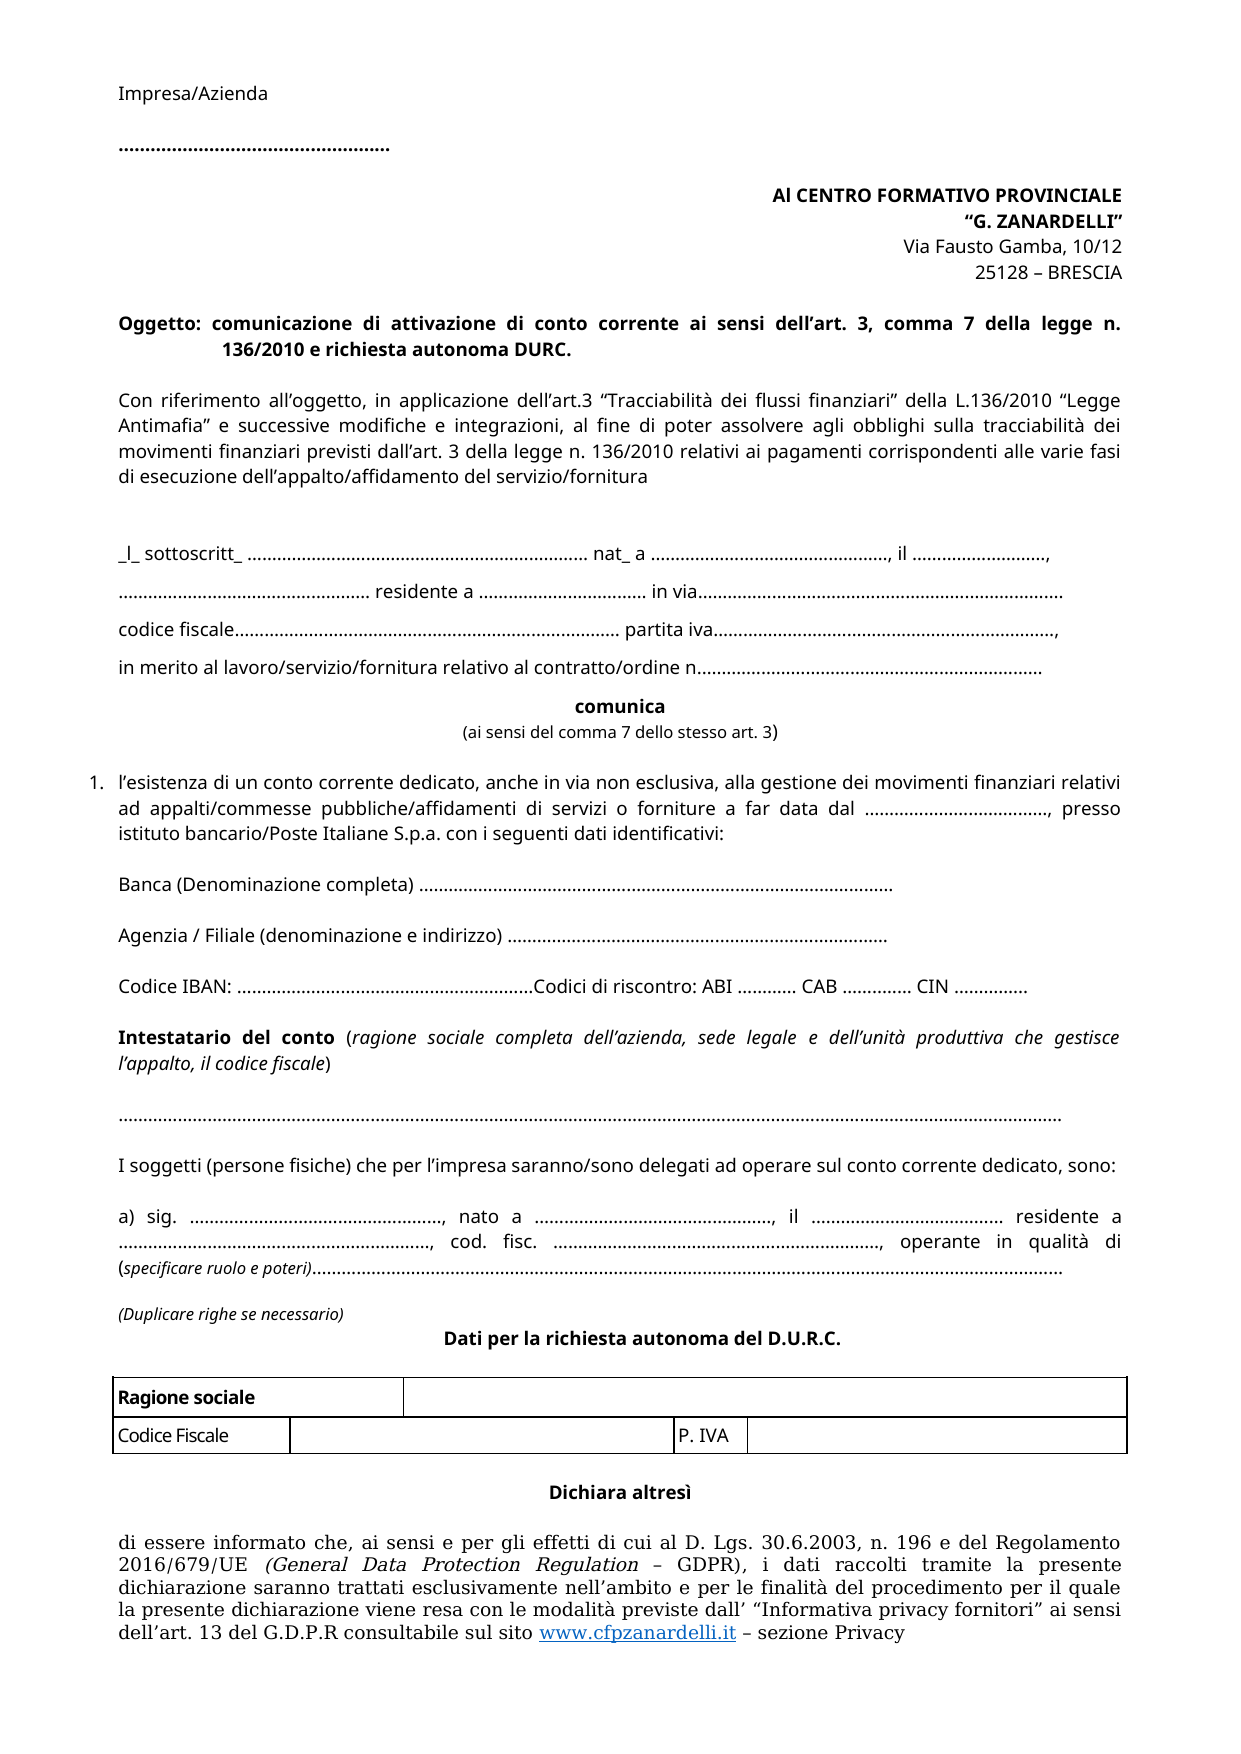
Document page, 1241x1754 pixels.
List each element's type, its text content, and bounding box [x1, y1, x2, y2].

text Via Fausto Gamba, 10/12 [118, 234, 1122, 259]
text Intestatario del conto (ragione sociale completa dell’azienda, sede legale e dell’unità produttiva che gestisce l’appalto, il codice fiscale) [118, 1025, 1122, 1076]
table_cell P. IVA [675, 1418, 747, 1452]
subtitle Dati per la richiesta autonoma del D.U.R.C. [162, 1325, 1122, 1351]
text Codice IBAN: ……………………………………………………Codici di riscontro: ABI ………… CAB ……..…… CIN …………... [118, 974, 1122, 999]
text (ai sensi del comma 7 dello stesso art. 3) [118, 718, 1122, 744]
text I soggetti (persone fisiche) che per l’impresa saranno/sono delegati ad operare sul conto corrente dedicato, sono: [118, 1152, 1122, 1178]
text Agenzia / Filiale (denominazione e indirizzo) ……………………………………..…………………………… [118, 923, 1122, 948]
text di essere informato che, ai sensi e per gli effetti di cui al D. Lgs. 30.6.2003, n. 196 e del Regolamento 2016/679/UE (General Data Protection Regulation – GDPR), i dati raccolti tramite la presente dichiarazione saranno trattati esclusivamente nell’ambito e per le finalità del procedimento per il quale la presente dichiarazione viene resa con le modalità previste dall’ “Informativa privacy fornitori” ai sensi dell’art. 13 del G.D.P.R consultabile sul sito www.cfpzanardelli.it – sezione Privacy [118, 1531, 1122, 1643]
text “G. ZANARDELLI” [118, 208, 1122, 234]
text comunica [118, 693, 1122, 718]
table_cell [291, 1418, 673, 1452]
text Al CENTRO FORMATIVO PROVINCIALE [118, 183, 1122, 208]
text …………………………………………… [118, 132, 1122, 157]
table_cell [748, 1418, 1126, 1452]
table_header Ragione sociale [114, 1378, 403, 1416]
text 25128 – BRESCIA [118, 259, 1122, 285]
text Impresa/Azienda [118, 81, 1122, 106]
table_cell Codice Fiscale [114, 1418, 289, 1452]
text codice fiscale…………………………………………………………………… partita iva……………………………………………………………, [118, 616, 1122, 642]
table_header [404, 1378, 1126, 1416]
text Con riferimento all’oggetto, in applicazione dell’art.3 “Tracciabilità dei flussi finanziari” della L.136/2010 “Legge Antimafia” e successive modifiche e integrazioni, al fine di poter assolvere agli obblighi sulla tracciabilità dei movimenti finanziari previsti dall’art. 3 della legge n. 136/2010 relativi ai pagamenti corrispondenti alle varie fasi di esecuzione dell’appalto/affidamento del servizio/fornitura [118, 387, 1122, 489]
text a) sig. ……………………………………………, nato a …………………………………………, il ………………………………… residente a ………………………………………………………, cod. fisc. …………………………………………………………, operante in qualità di (specificare ruolo e poteri)……………………….…………………………………………………………………………………….……………………… [118, 1203, 1122, 1280]
text Dichiara altresì [118, 1479, 1122, 1505]
text Oggetto: comunicazione di attivazione di conto corrente ai sensi dell’art. 3, comma 7 della legge n. 136/2010 e richiesta autonoma DURC. [118, 310, 1122, 361]
text _l_ sottoscritt_ …………………………………………………………… nat_ a …………………………………………, il ………………………, …………………………………………… residente a ………………….………… in via……………………………………………….………………. [118, 540, 1122, 604]
text …………………………………………………………………………………………………………………………………………………………………..…… [118, 1101, 1122, 1127]
list l’esistenza di un conto corrente dedicato, anche in via non esclusiva, alla gestione dei movimenti finanziari relativi ad appalti/commesse pubbliche/affidamenti di servizi o forniture a far data dal ………………….……………, presso istituto bancario/Poste Italiane S.p.a. con i seguenti dati identificativi: [88, 769, 1122, 846]
text (Duplicare righe se necessario) [118, 1303, 1122, 1325]
text Banca (Denominazione completa) …………………………………….………………………………..…………… [118, 872, 1122, 897]
text in merito al lavoro/servizio/fornitura relativo al contratto/ordine n.…………………………………………………………… [118, 655, 1122, 680]
